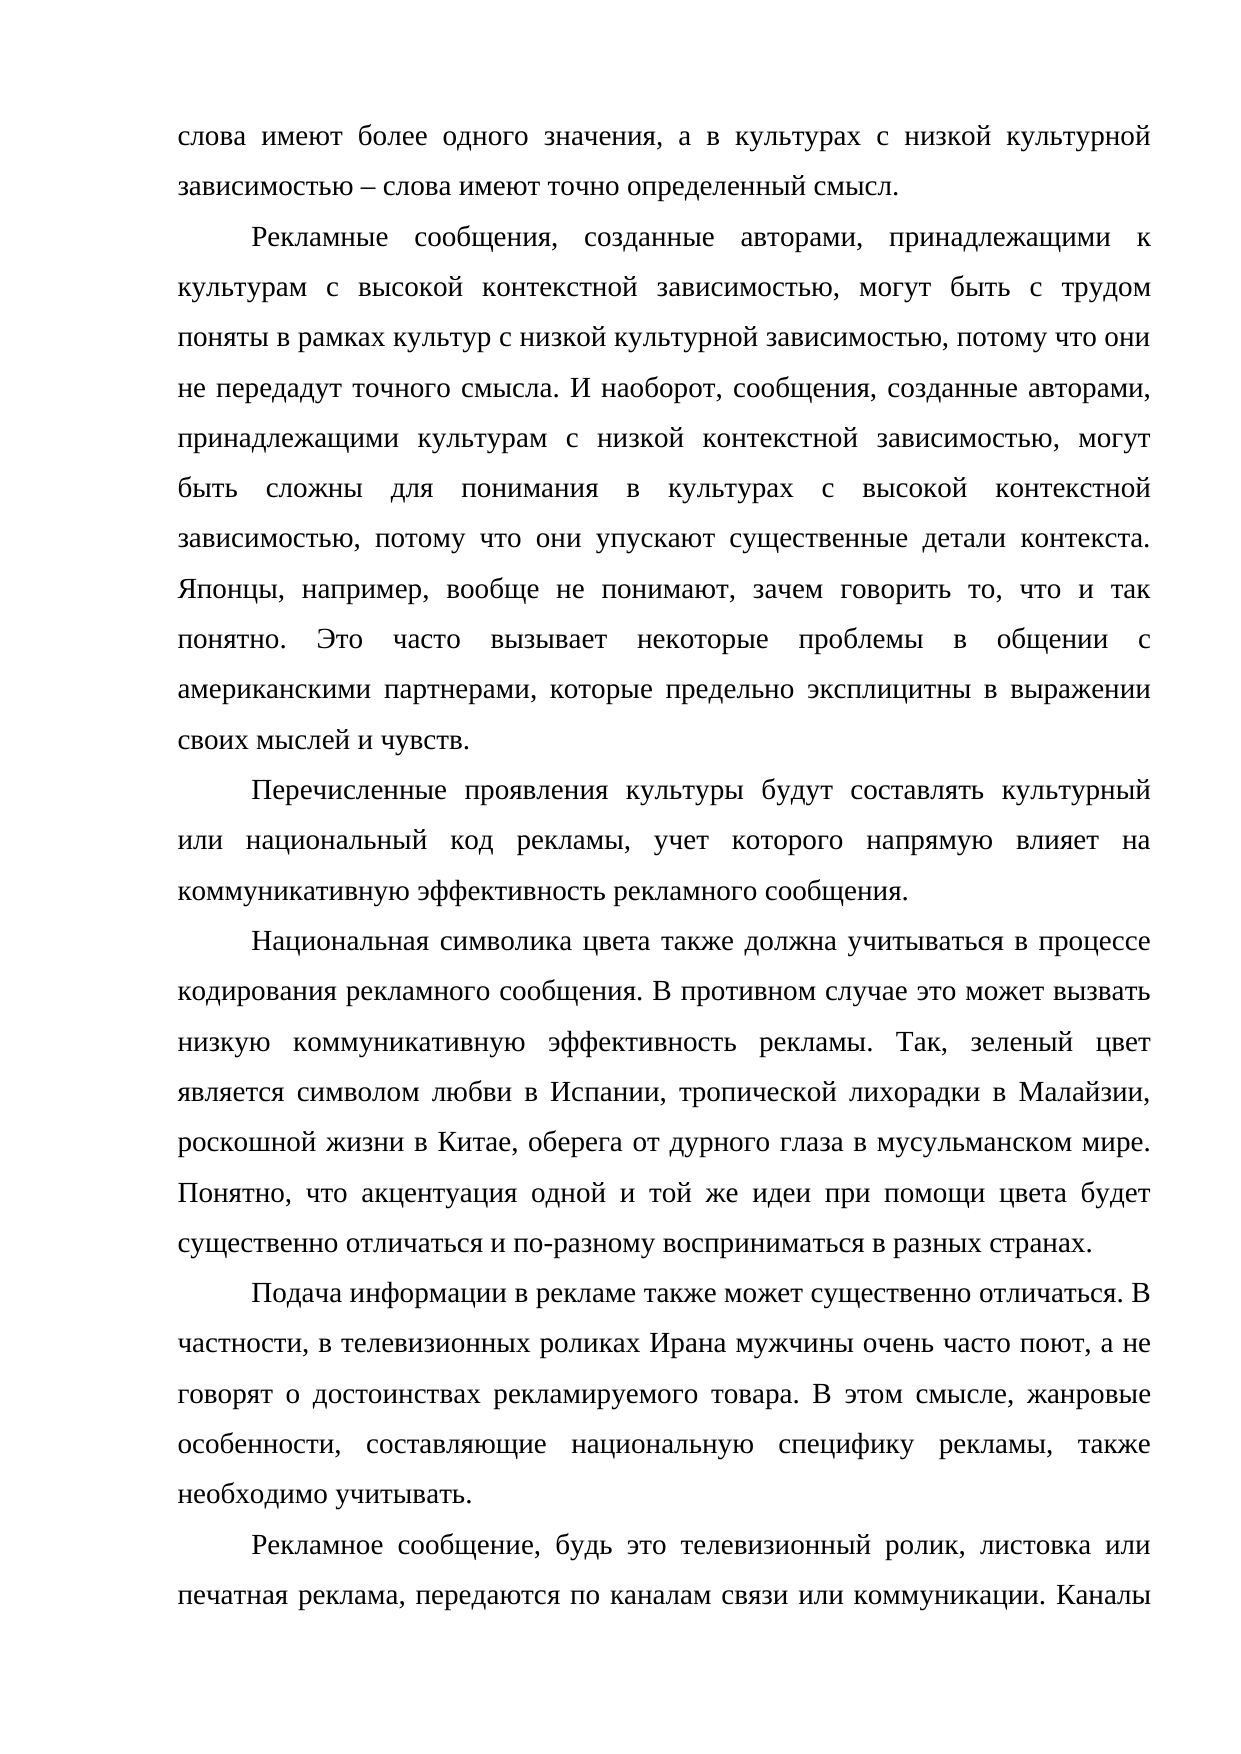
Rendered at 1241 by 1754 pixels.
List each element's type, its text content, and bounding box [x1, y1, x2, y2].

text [177, 118, 1152, 202]
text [177, 1527, 1152, 1611]
text Национальная символика цвета также должна учитываться в процессе кодирования рекламного сообщения. В противном случае это может вызвать низкую коммуникативную эффективность рекламы. Так, зеленый цвет является символом любви в Испании, тропической лихорадки в Малайзии, роскошной жизни в Китае, оберега от дурного глаза в мусульманском мире. Понятно, что акцентуация одной и той же идеи при помощи цвета будет существенно отличаться и по-разному восприниматься в разных странах. [177, 923, 1152, 1258]
text Перечисленные проявления культуры будут составлять культурный или национальный код рекламы, учет которого напрямую влияет на коммуникативную эффективность рекламного сообщения. [177, 772, 1152, 906]
text Подача информации в рекламе также может существенно отличаться. В частности, в телевизионных роликах Ирана мужчины очень часто поют, а не говорят о достоинствах рекламируемого товара. В этом смысле, жанровые особенности, составляющие национальную специфику рекламы, также необходимо учитывать. [177, 1275, 1152, 1510]
text Рекламные сообщения, созданные авторами, принадлежащими к культурам с высокой контекстной зависимостью, могут быть с трудом поняты в рамках культур с низкой культурной зависимостью, потому что они не передадут точного смысла. И наоборот, сообщения, созданные авторами, принадлежащими культурам с низкой контекстной зависимостью, могут быть сложны для понимания в культурах с высокой контекстной зависимостью, потому что они упускают существенные детали контекста. Японцы, например, вообще не понимают, зачем говорить то, что и так понятно. Это часто вызывает некоторые проблемы в общении с американскими партнерами, которые предельно эксплицитны в выражении своих мыслей и чувств. [177, 219, 1152, 755]
